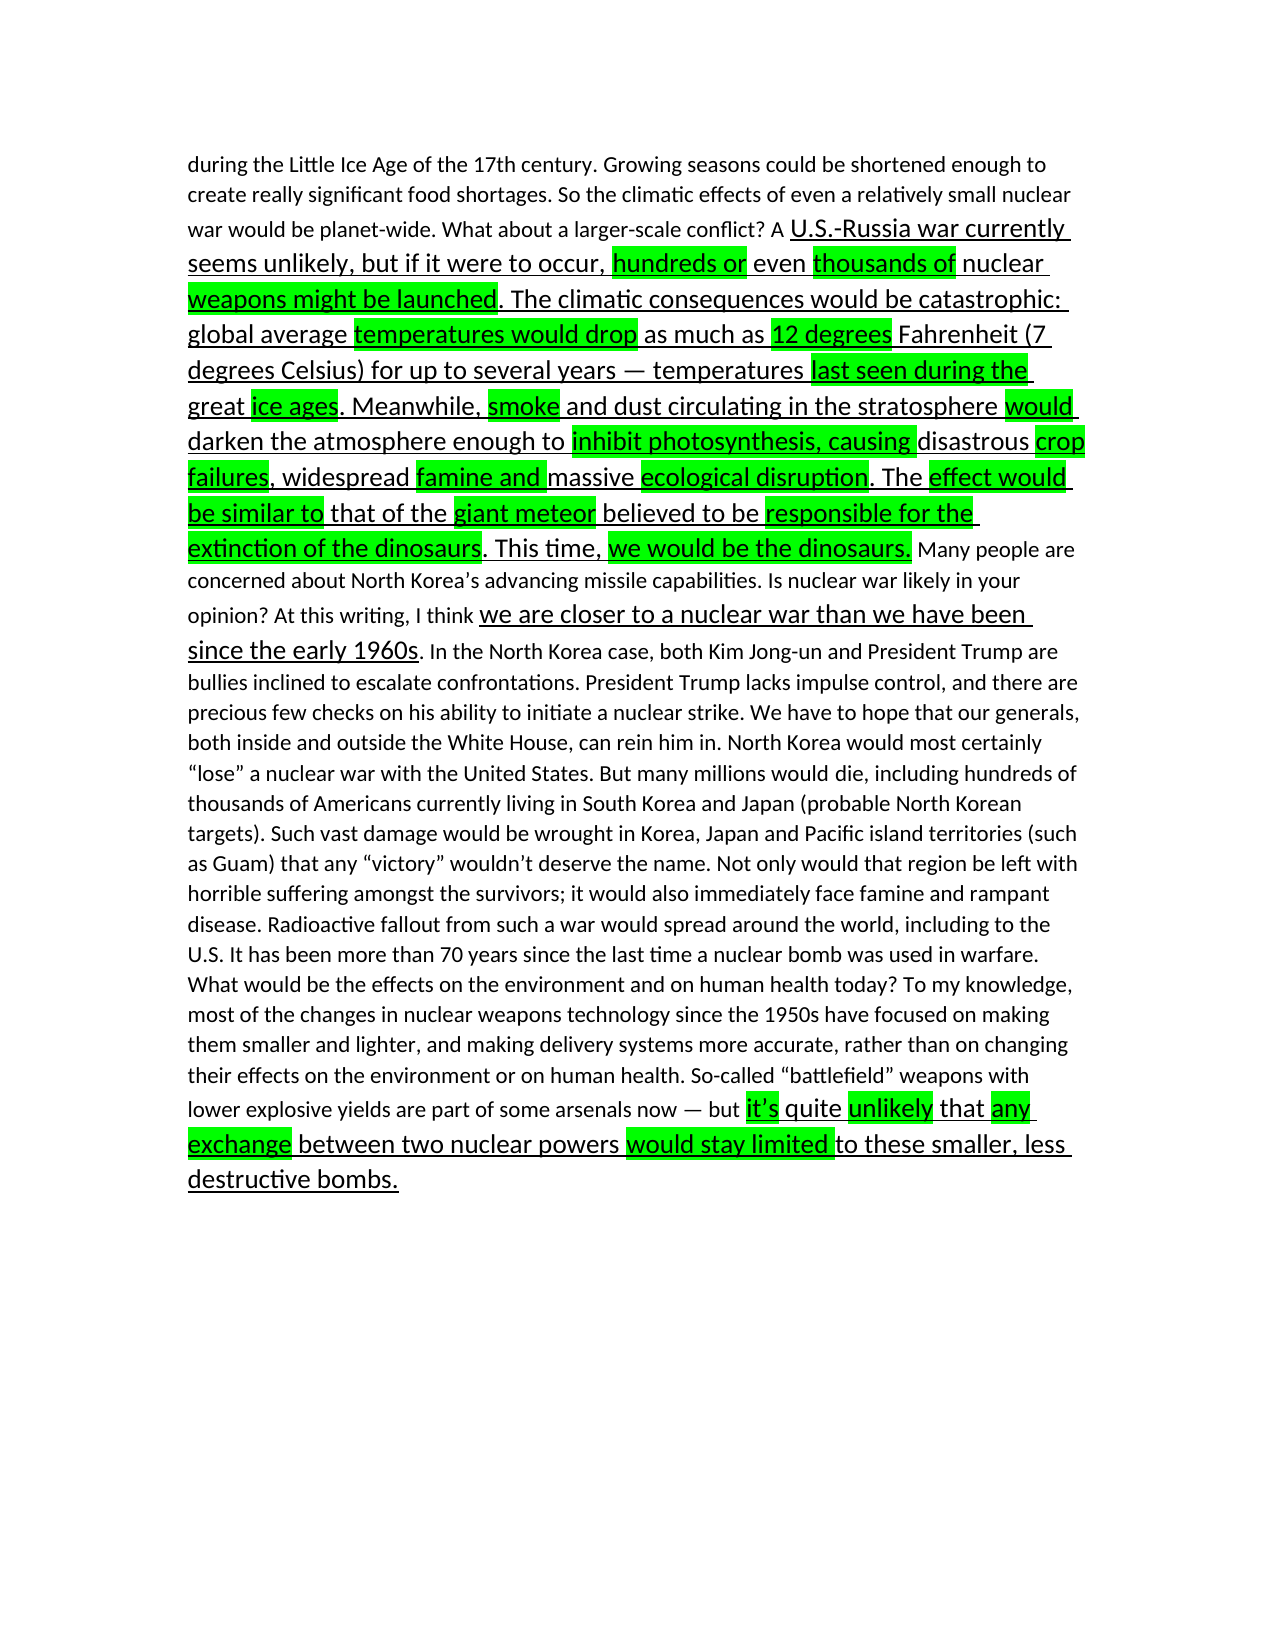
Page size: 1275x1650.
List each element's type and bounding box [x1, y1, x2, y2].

text [187, 150, 1087, 1196]
